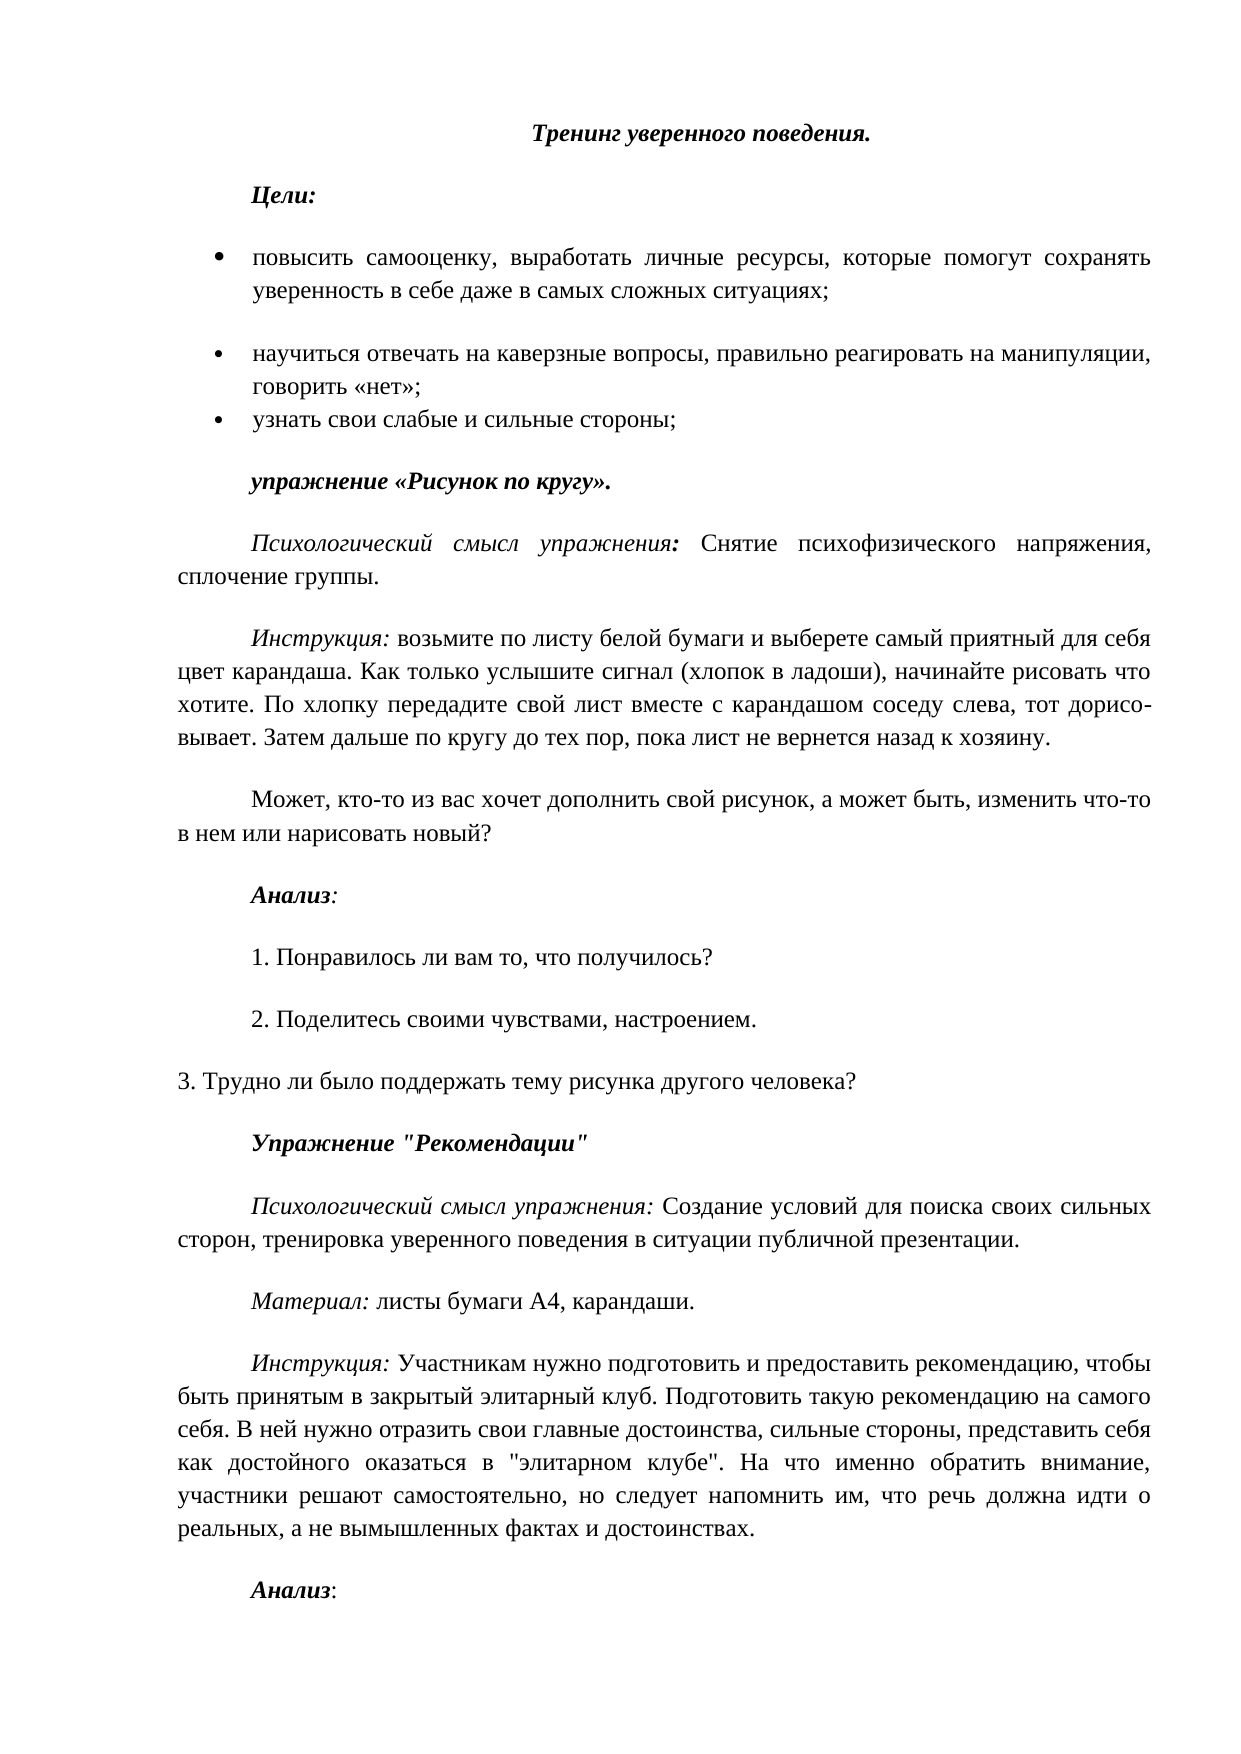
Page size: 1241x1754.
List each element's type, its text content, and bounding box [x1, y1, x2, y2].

text Материал: листы бумаги А4, карандаши. [177, 1286, 1152, 1315]
text Психологический смысл упражнения: Снятие психофизического напряжения, сплочение группы. [177, 528, 1152, 590]
text Упражнение "Рекомендации" [177, 1128, 1152, 1157]
text Тренинг уверенного поведения. [177, 118, 1152, 147]
list узнать свои слабые и сильные стороны; [215, 404, 1152, 432]
text Инструкция: Участникам нужно подготовить и предоставить рекомендацию, чтобы быть принятым в закрытый элитарный клуб. Подготовить такую рекомендацию на самого себя. В ней нужно отразить свои главные достоинства, сильные стороны, представить себя как достойного оказаться в "элитарном клубе". На что именно обратить внимание, участники решают самостоятельно, но следует напомнить им, что речь должна идти о реальных, а не вымышленных фактах и достоинствах. [177, 1348, 1152, 1542]
text Цели: [177, 180, 1152, 209]
text упражнение «Рисунок по кругу». [177, 466, 1152, 495]
text 3. Трудно ли было поддержать тему рисунка другого человека? [177, 1066, 1152, 1095]
text Психологический смысл упражнения: Создание условий для поиска своих сильных сторон, тренировка уверенного поведения в ситуации публичной презентации. [177, 1191, 1152, 1252]
text Инструкция: возьмите по листу белой бумаги и выберете самый приятный для себя цвет карандаша. Как только услышите сигнал (хлопок в ладоши), начинайте рисовать что хотите. По хлопку передадите свой лист вместе с карандашом соседу слева, тот дорисовывает. Затем дальше по кругу до тех пор, пока лист не вернется назад к хозяину. [177, 623, 1152, 751]
list повысить самооценку, выработать личные ресурсы, которые помогут сохранять уверенность в себе даже в самых сложных ситуациях; [215, 242, 1152, 304]
text Может, кто-то из вас хочет дополнить свой рисунок, а может быть, изменить что-то в нем или нарисовать новый? [177, 784, 1152, 846]
list научиться отвечать на каверзные вопросы, правильно реагировать на манипуляции, говорить «нет»; [215, 338, 1152, 399]
text Анализ: [177, 1575, 1152, 1604]
text Анализ: [177, 880, 1152, 908]
text 2. Поделитесь своими чувствами, настроением. [177, 1004, 1152, 1033]
text 1. Понравилось ли вам то, что получилось? [177, 942, 1152, 971]
